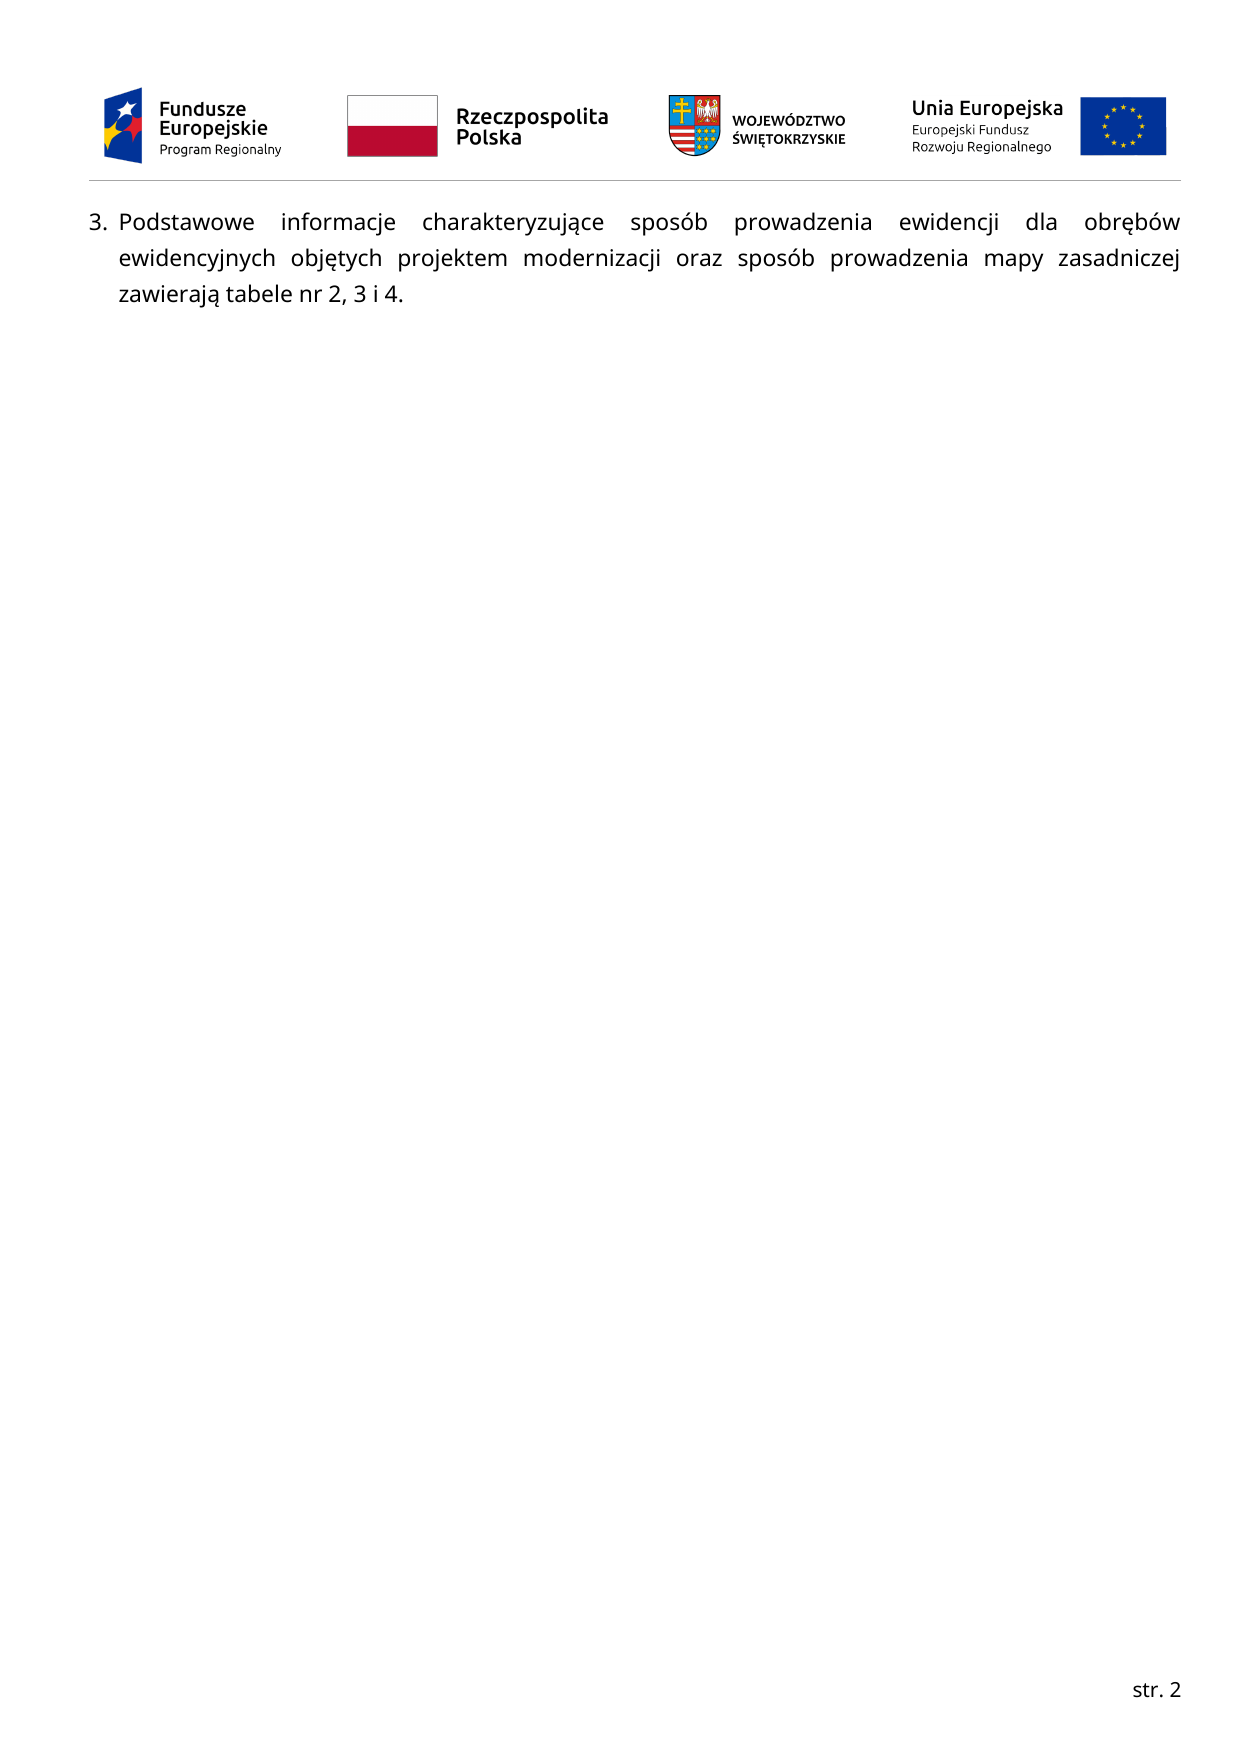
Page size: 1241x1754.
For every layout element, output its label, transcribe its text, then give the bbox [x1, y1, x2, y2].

list Podstawowe informacje charakteryzujące sposób prowadzenia ewidencji dla obrębów ewidencyjnych objętych projektem modernizacji oraz sposób prowadzenia mapy zasadniczej zawierają tabele nr 2, 3 i 4. [89, 206, 1181, 309]
picture [88, 73, 1182, 179]
